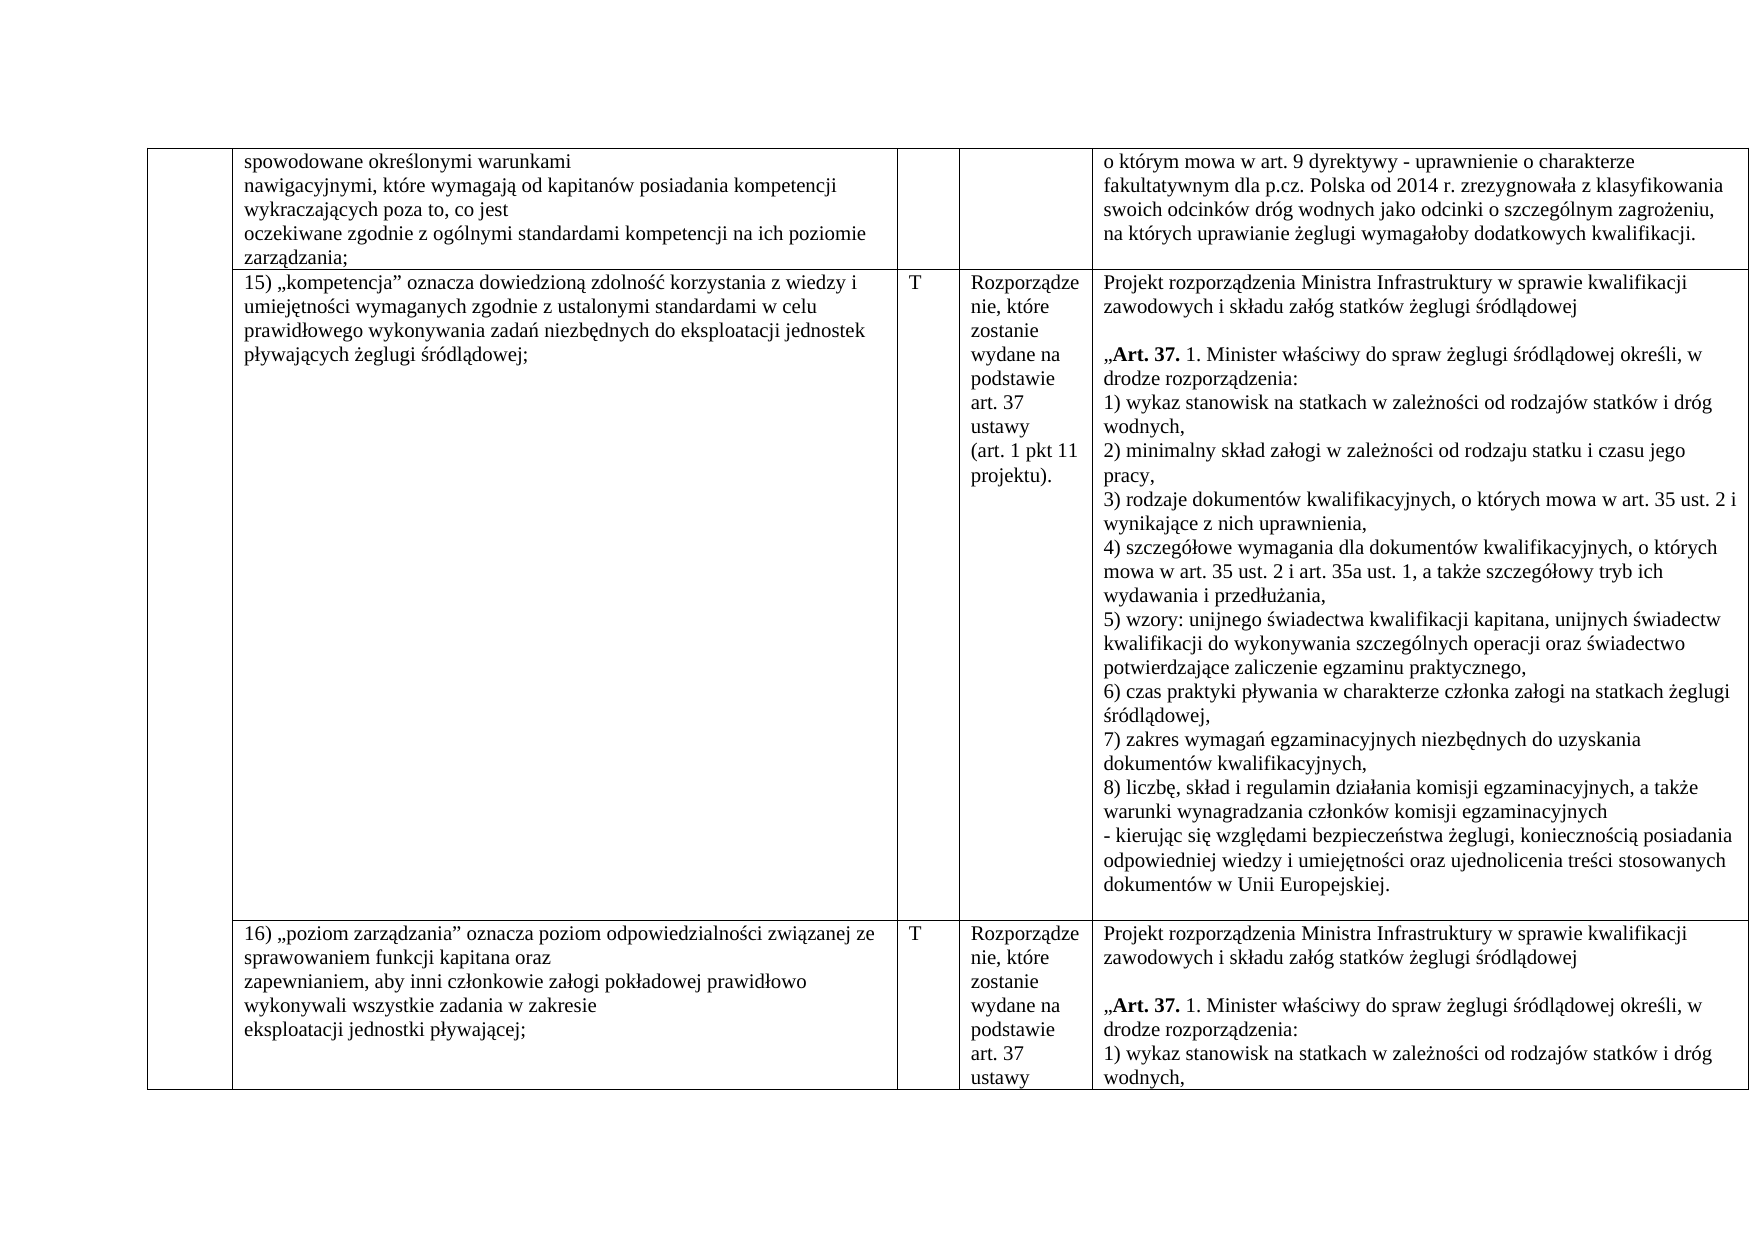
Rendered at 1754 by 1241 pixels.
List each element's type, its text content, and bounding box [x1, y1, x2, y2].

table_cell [1093, 149, 1748, 269]
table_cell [1093, 921, 1748, 1089]
table_cell [960, 149, 1092, 269]
table_cell T [898, 270, 959, 920]
table_cell N [898, 149, 959, 269]
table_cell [233, 921, 897, 1089]
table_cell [960, 921, 1092, 1089]
table_cell T [898, 921, 959, 1089]
table_cell 15) „kompetencja” oznacza dowiedzioną zdolność korzystania z wiedzy i umiejętności wymaganych zgodnie z ustalonymi standardami w celu prawidłowego wykonywania zadań niezbędnych do eksploatacji jednostek pływających żeglugi śródlądowej; [233, 270, 897, 920]
table_cell Rozporządzenie, które zostanie wydane na podstawie art. 37 ustawy (art. 1 pkt 11 projektu). [960, 270, 1092, 920]
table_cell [233, 149, 897, 269]
